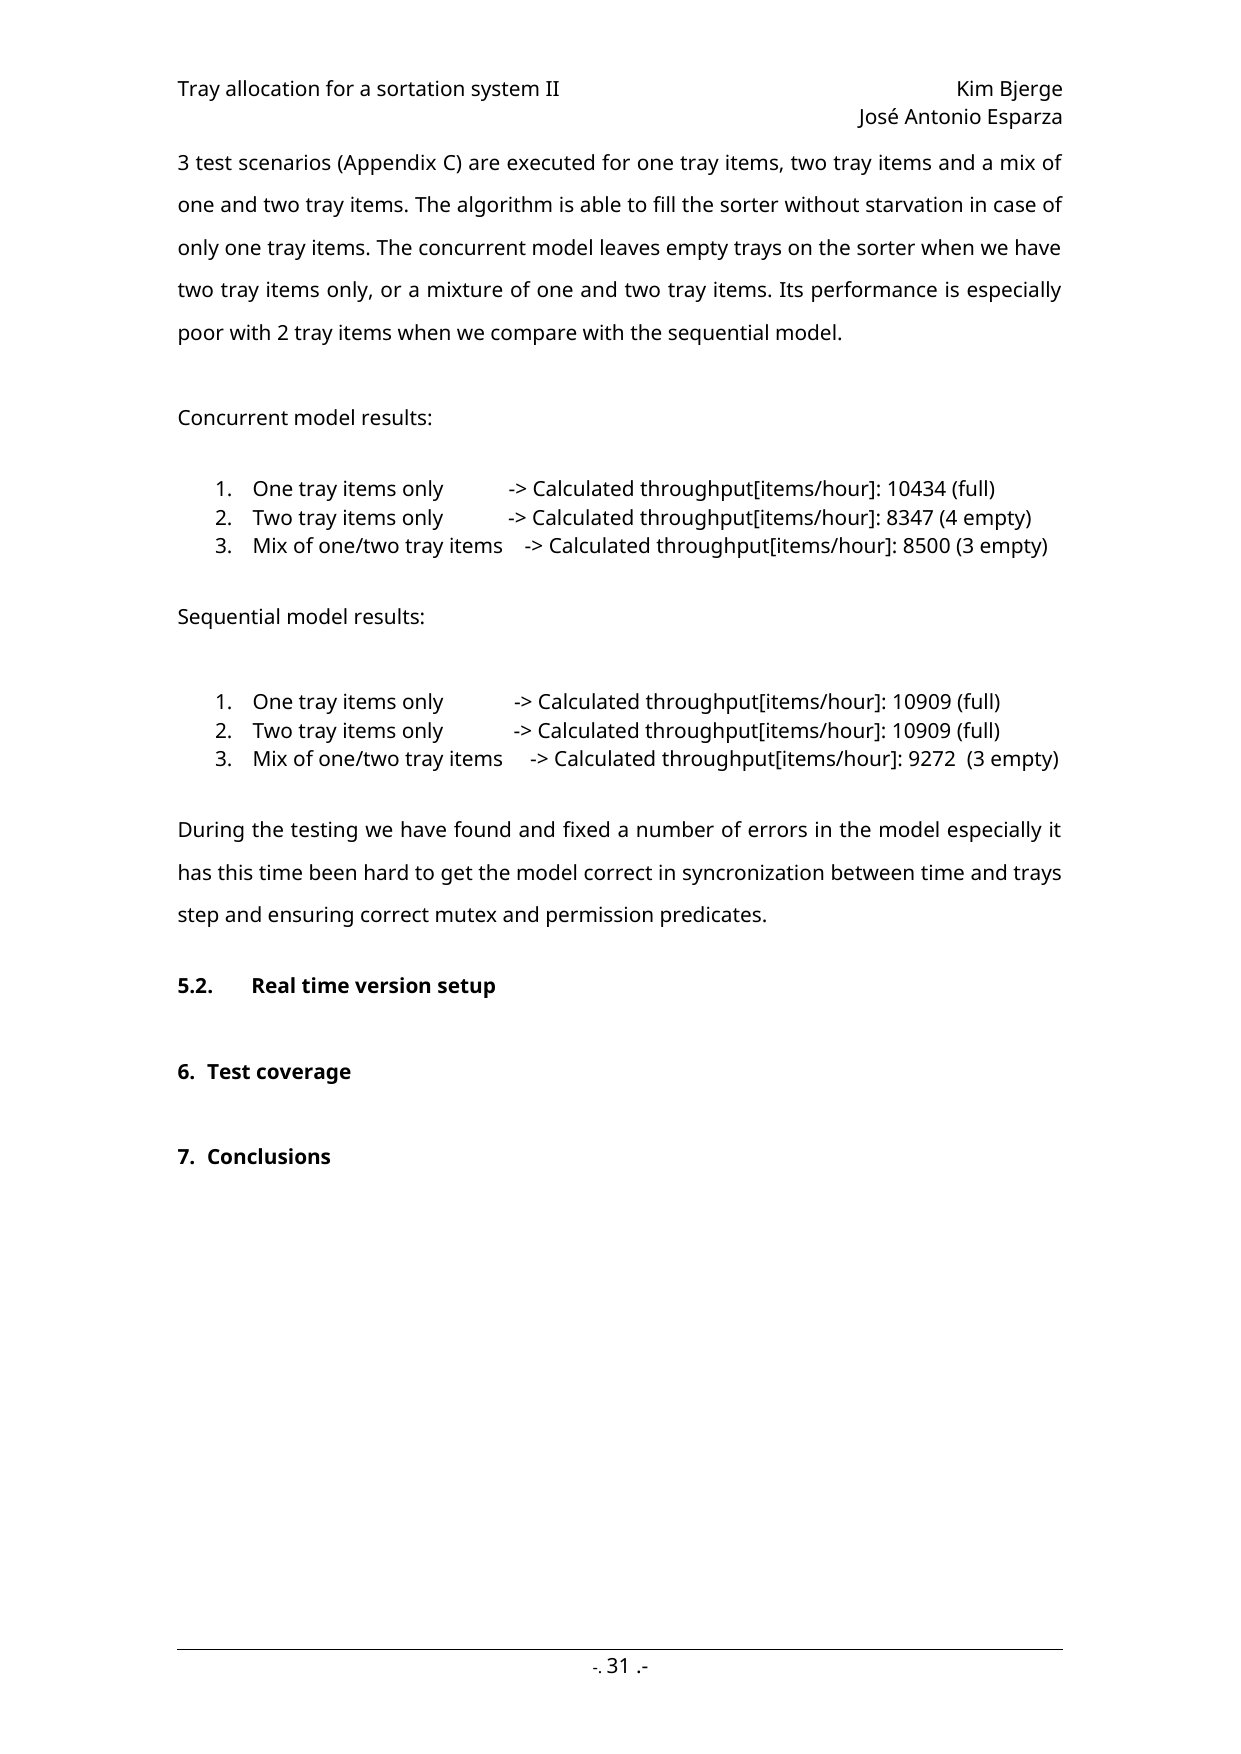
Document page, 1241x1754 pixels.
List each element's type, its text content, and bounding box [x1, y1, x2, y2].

subtitle Test coverage [177, 1057, 1063, 1085]
list One tray items only -> Calculated throughput[items/hour]: 10434 (full) [215, 474, 1063, 503]
text Sequential model results: [177, 602, 1063, 631]
subtitle Real time version setup [177, 972, 1063, 1000]
text During the testing we have found and fixed a number of errors in the model especially it has this time been hard to get the model correct in syncronization between time and trays step and ensuring correct mutex and permission predicates. [177, 815, 1063, 929]
text Concurrent model results: [177, 403, 1063, 432]
subtitle Conclusions [177, 1142, 1063, 1171]
list Two tray items only -> Calculated throughput[items/hour]: 10909 (full) [215, 716, 1063, 744]
list Mix of one/two tray items -> Calculated throughput[items/hour]: 9272 (3 empty) [215, 744, 1063, 773]
list One tray items only -> Calculated throughput[items/hour]: 10909 (full) [215, 687, 1063, 716]
text 3 test scenarios (Appendix C) are executed for one tray items, two tray items and a mix of one and two tray items. The algorithm is able to fill the sorter without starvation in case of only one tray items. The concurrent model leaves empty trays on the sorter when we have two tray items only, or a mixture of one and two tray items. Its performance is especially poor with 2 tray items when we compare with the sequential model. [177, 148, 1063, 347]
list Mix of one/two tray items -> Calculated throughput[items/hour]: 8500 (3 empty) [215, 531, 1063, 560]
list Two tray items only -> Calculated throughput[items/hour]: 8347 (4 empty) [215, 503, 1063, 531]
